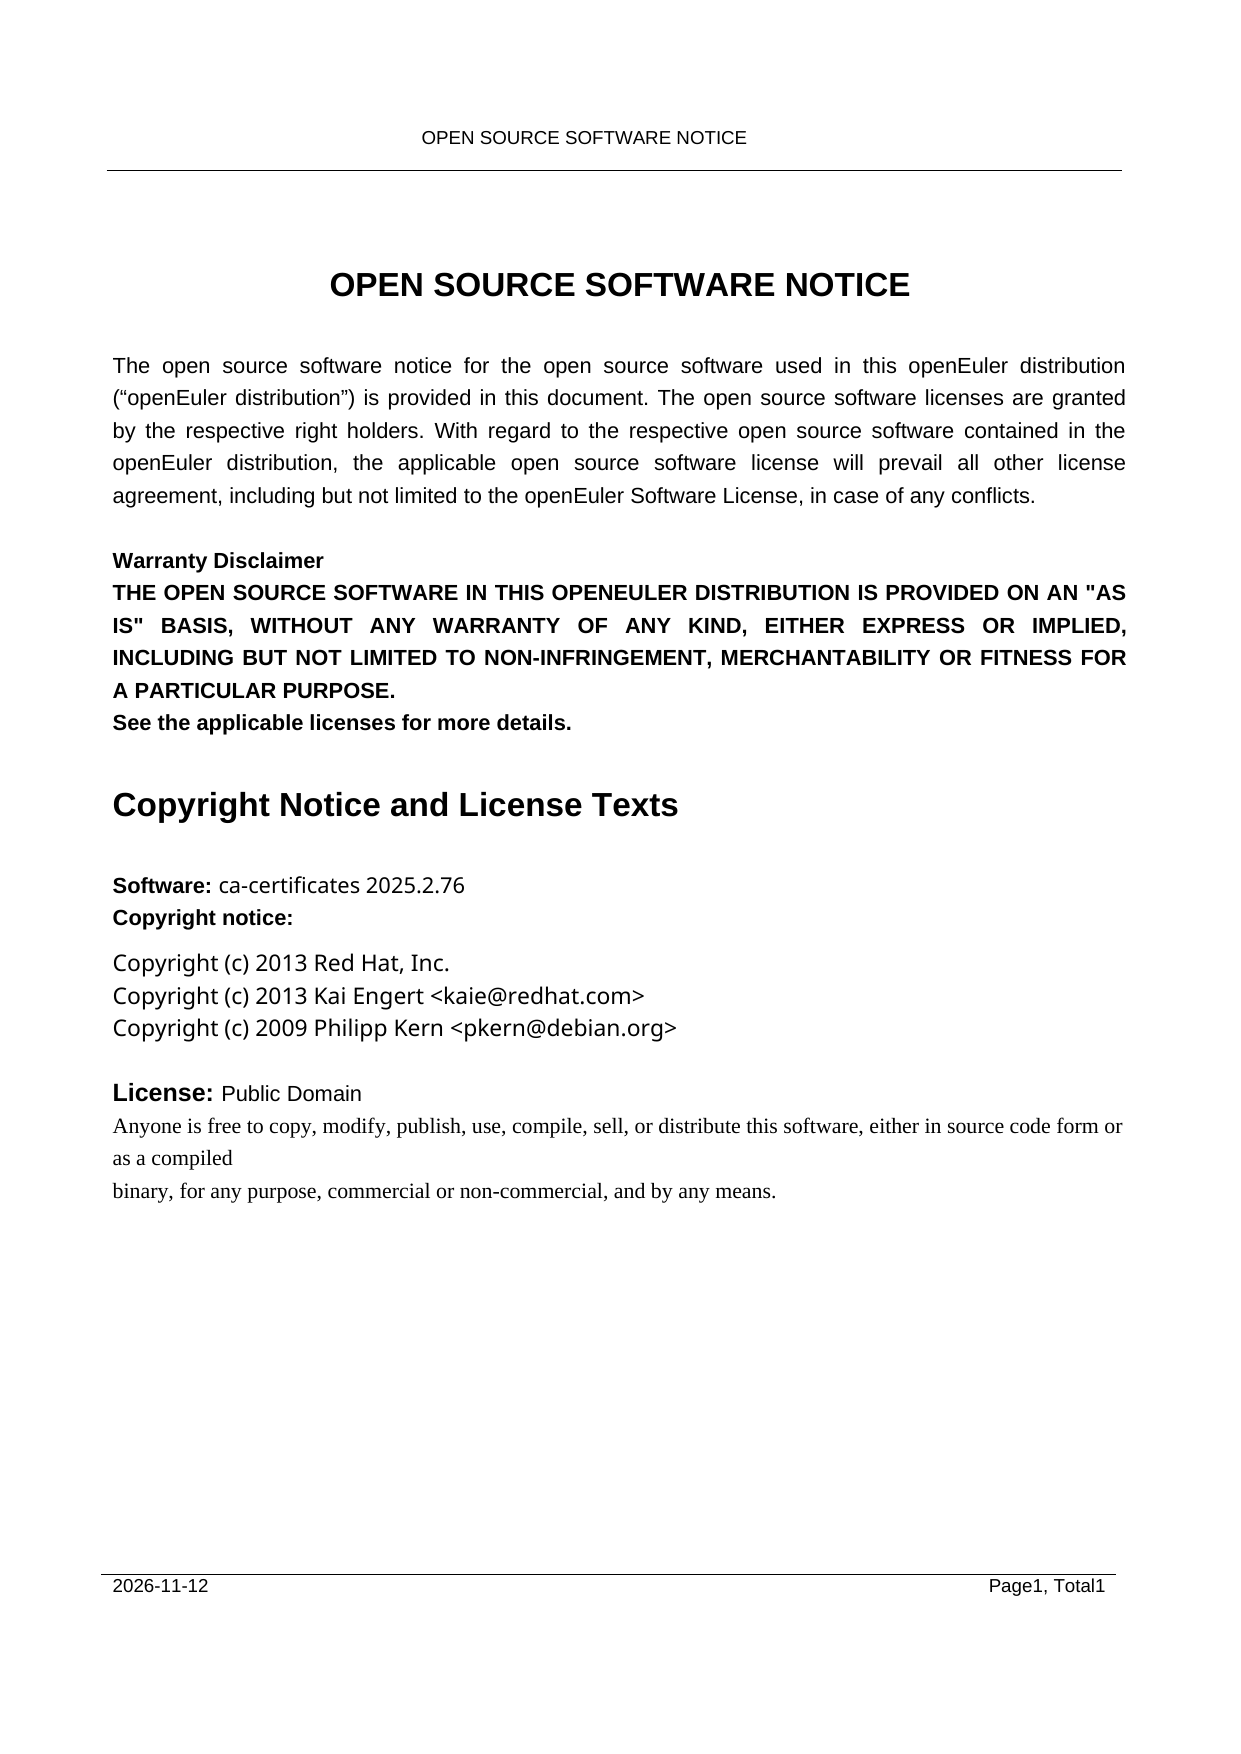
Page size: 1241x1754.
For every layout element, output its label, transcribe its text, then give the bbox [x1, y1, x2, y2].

text Copyright notice: [112, 901, 1128, 934]
text License: Public Domain [112, 1077, 1128, 1109]
text Copyright Notice and License Texts [112, 771, 1128, 836]
text The open source software notice for the open source software used in this openEuler distribution (“openEuler distribution”) is provided in this document. The open source software licenses are granted by the respective right holders. With regard to the respective open source software contained in the openEuler distribution, the applicable open source software license will prevail all other license agreement, including but not limited to the openEuler Software License, in case of any conflicts. [112, 349, 1128, 511]
text Copyright (c) 2013 Red Hat, Inc. Copyright (c) 2013 Kai Engert <kaie@redhat.com> Copyright (c) 2009 Philipp Kern <pkern@debian.org> [112, 947, 1128, 1077]
text Warranty Disclaimer [112, 544, 1128, 576]
text OPEN SOURCE SOFTWARE NOTICE [112, 251, 1128, 316]
text THE OPEN SOURCE SOFTWARE IN THIS OPENEULER DISTRIBUTION IS PROVIDED ON AN "AS IS" BASIS, WITHOUT ANY WARRANTY OF ANY KIND, EITHER EXPRESS OR IMPLIED, INCLUDING BUT NOT LIMITED TO NON-INFRINGEMENT, MERCHANTABILITY OR FITNESS FOR A PARTICULAR PURPOSE. See the applicable licenses for more details. [112, 576, 1128, 739]
title Software: ca-certificates 2025.2.76 [112, 869, 1128, 901]
text Anyone is free to copy, modify, publish, use, compile, sell, or distribute this software, either in source code form or as a compiled binary, for any purpose, commercial or non-commercial, and by any means. [112, 1109, 1128, 1207]
